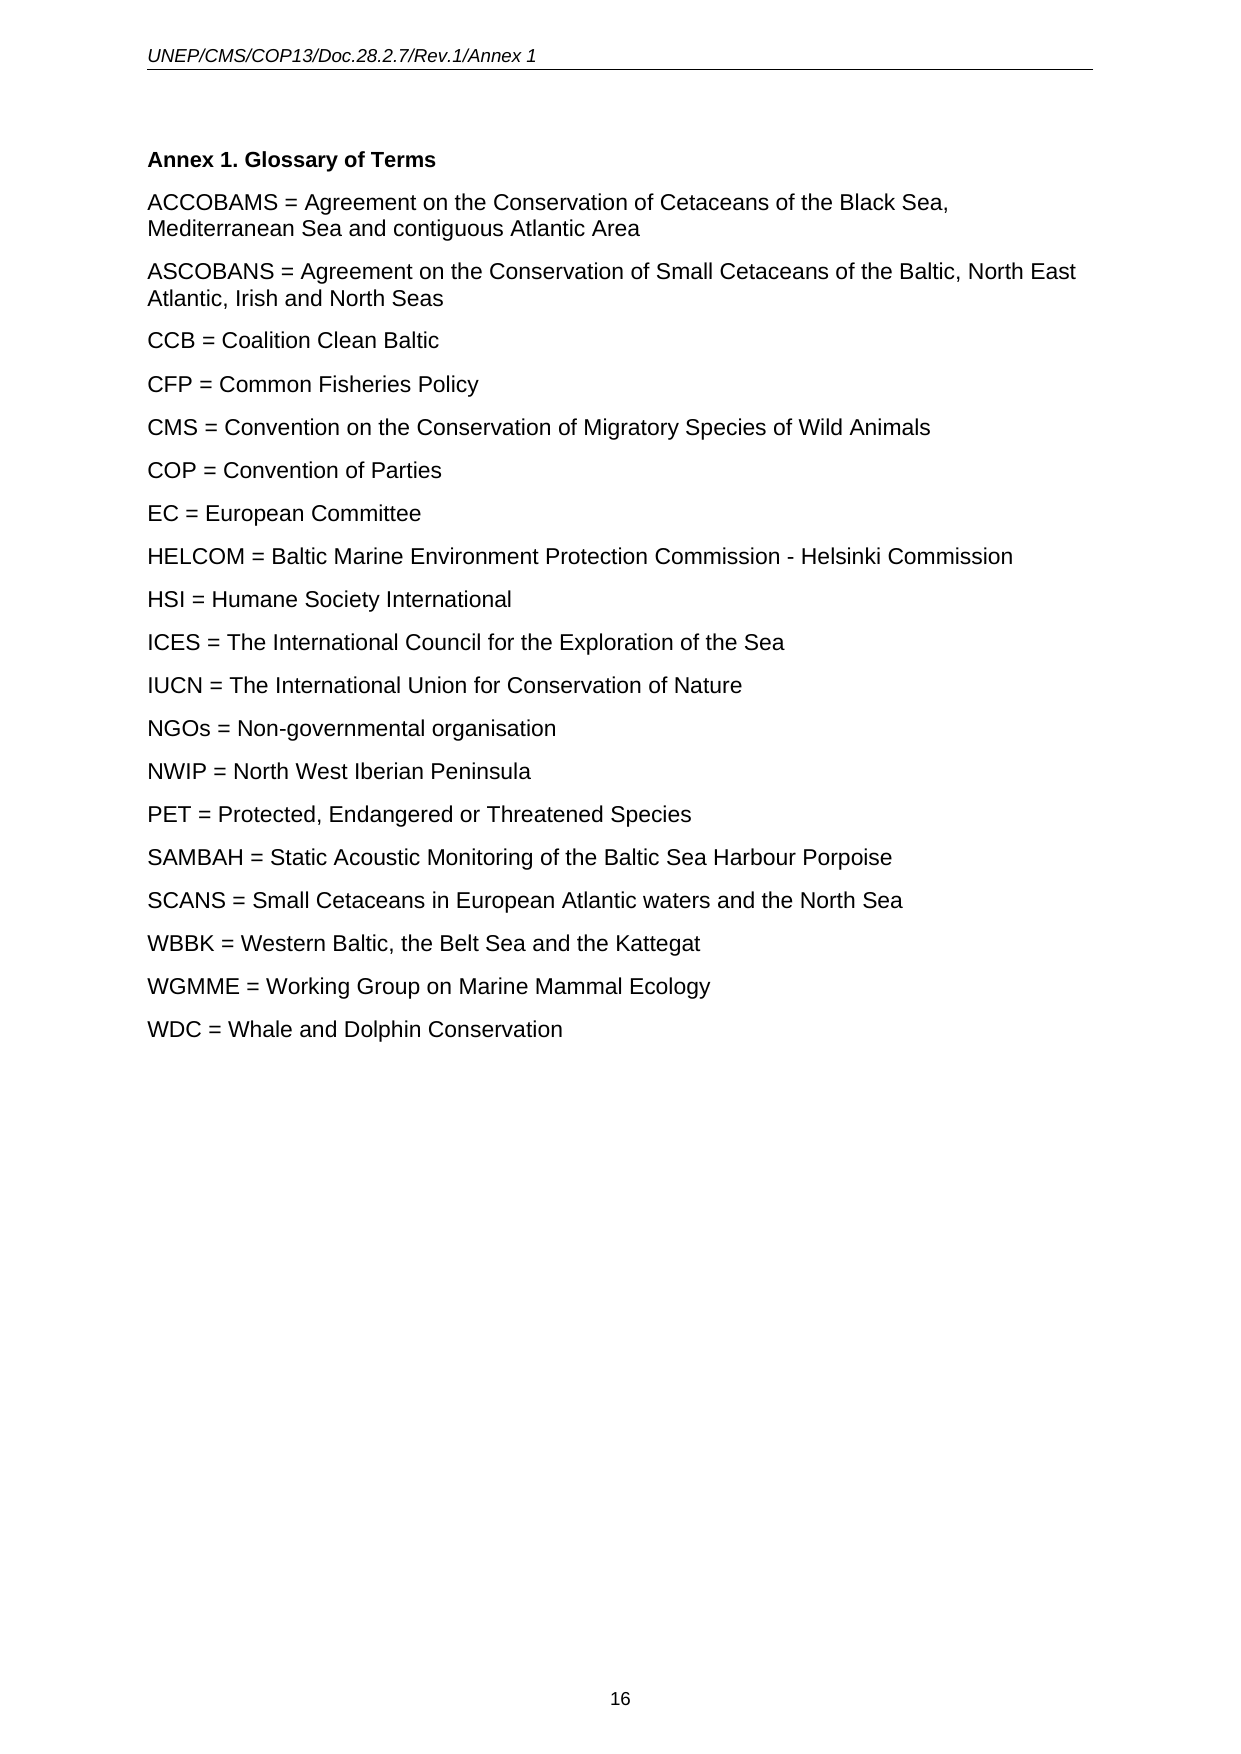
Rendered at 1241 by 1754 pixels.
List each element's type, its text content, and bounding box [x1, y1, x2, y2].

text NGOs = Non-governmental organisation [147, 715, 1093, 741]
text CCB = Coalition Clean Baltic [147, 327, 1093, 354]
text CMS = Convention on the Conservation of Migratory Species of Wild Animals [147, 413, 1093, 440]
text ICES = The International Council for the Exploration of the Sea [147, 629, 1093, 655]
text EC = European Committee [147, 499, 1093, 526]
text Annex 1. Glossary of Terms [147, 147, 1093, 172]
text SCANS = Small Cetaceans in European Atlantic waters and the North Sea [147, 887, 1093, 913]
text HSI = Humane Society International [147, 586, 1093, 612]
text SAMBAH = Static Acoustic Monitoring of the Baltic Sea Harbour Porpoise [147, 844, 1093, 870]
text CFP = Common Fisheries Policy [147, 371, 1093, 397]
text WDC = Whale and Dolphin Conservation [147, 1016, 1093, 1042]
text ACCOBAMS = Agreement on the Conservation of Cetaceans of the Black Sea, Mediterranean Sea and contiguous Atlantic Area [147, 189, 1093, 241]
text HELCOM = Baltic Marine Environment Protection Commission - Helsinki Commission [147, 543, 1093, 569]
text WBBK = Western Baltic, the Belt Sea and the Kattegat [147, 930, 1093, 956]
text NWIP = North West Iberian Peninsula [147, 758, 1093, 784]
text COP = Convention of Parties [147, 457, 1093, 483]
text WGMME = Working Group on Marine Mammal Ecology [147, 973, 1093, 999]
text ASCOBANS = Agreement on the Conservation of Small Cetaceans of the Baltic, North East Atlantic, Irish and North Seas [147, 258, 1093, 311]
text IUCN = The International Union for Conservation of Nature [147, 672, 1093, 698]
text PET = Protected, Endangered or Threatened Species [147, 801, 1093, 827]
